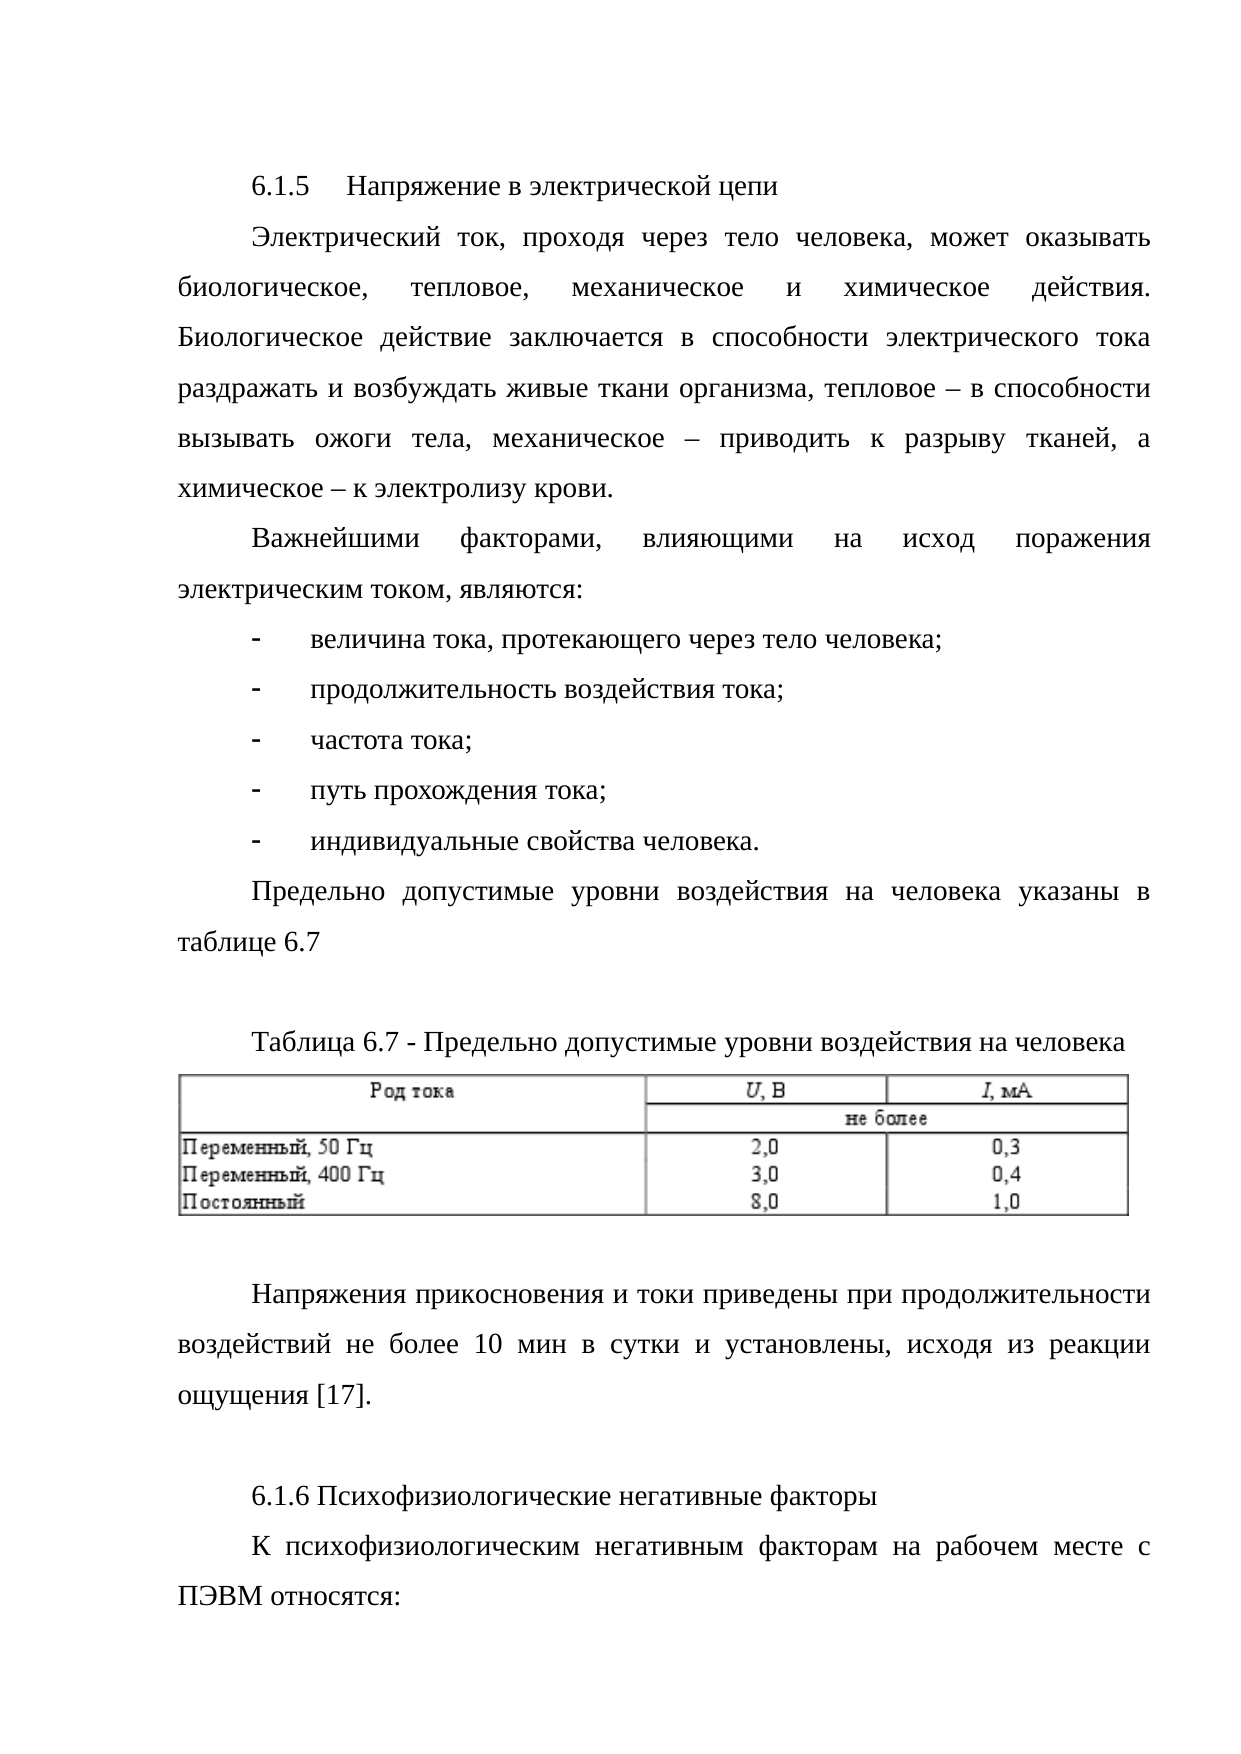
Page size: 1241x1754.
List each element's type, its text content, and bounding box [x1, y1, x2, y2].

list путь прохождения тока; [177, 772, 1152, 806]
picture [177, 1074, 1129, 1216]
text Таблица 6.7 - Предельно допустимые уровни воздействия на человека [177, 1024, 1152, 1058]
text К психофизиологическим негативным факторам на рабочем месте с ПЭВМ относятся: [177, 1528, 1152, 1612]
list индивидуальные свойства человека. [177, 823, 1152, 857]
list Напряжение в электрической цепи [177, 168, 1152, 202]
list величина тока, протекающего через тело человека; [177, 621, 1152, 655]
text Важнейшими факторами, влияющими на исход поражения электрическим током, являются: [177, 521, 1152, 604]
text 6.1.6 Психофизиологические негативные факторы [177, 1478, 1152, 1511]
list продолжительность воздействия тока; [177, 672, 1152, 705]
text Предельно допустимые уровни воздействия на человека указаны в таблице 6.7 [177, 873, 1152, 957]
text Электрический ток, проходя через тело человека, может оказывать биологическое, тепловое, механическое и химическое действия. Биологическое действие заключается в способности электрического тока раздражать и возбуждать живые ткани организма, тепловое – в способности вызывать ожоги тела, механическое – приводить к разрыву тканей, а химическое – к электролизу крови. [177, 219, 1152, 504]
list частота тока; [177, 722, 1152, 756]
text Напряжения прикосновения и токи приведены при продолжительности воздействий не более 10 мин в сутки и установлены, исходя из реакции ощущения [17]. [177, 1276, 1152, 1411]
